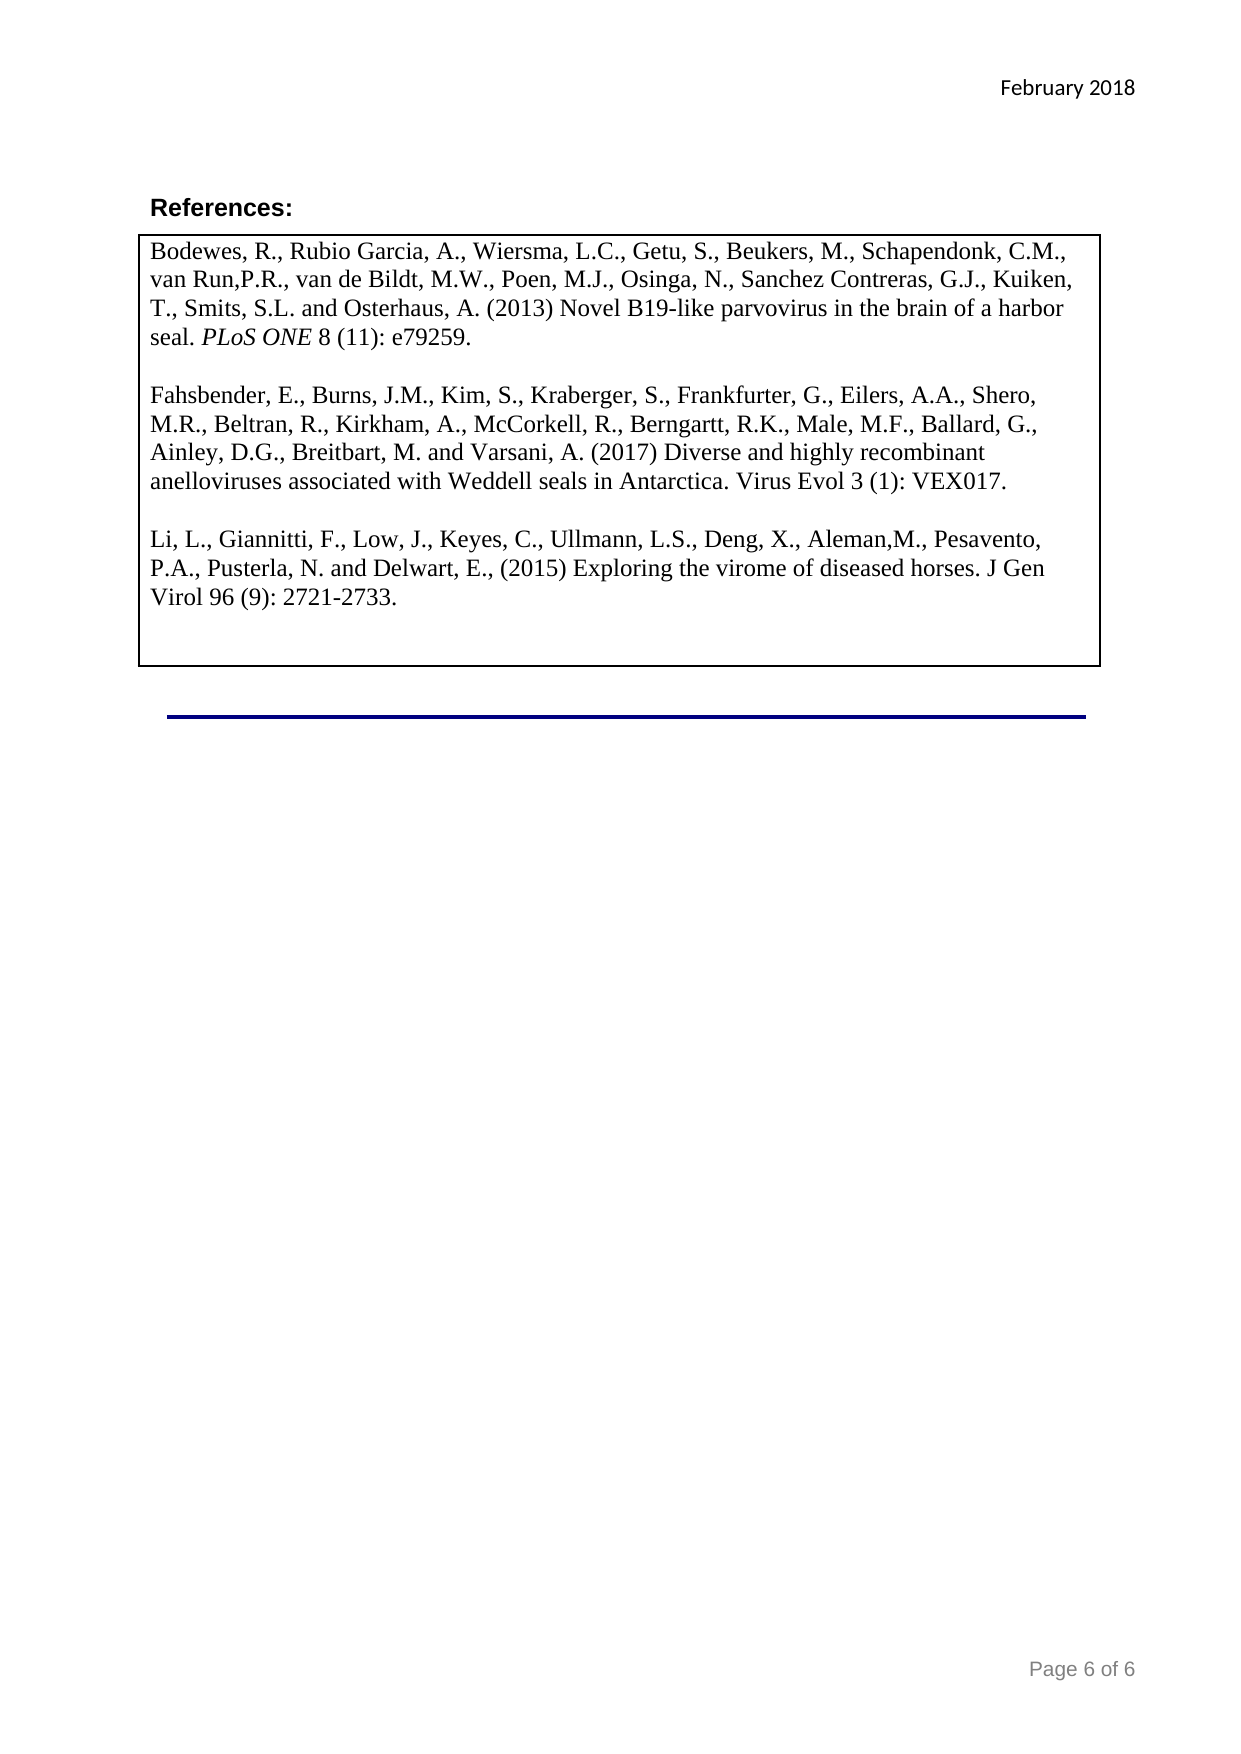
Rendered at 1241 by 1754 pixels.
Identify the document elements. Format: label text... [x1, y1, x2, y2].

table_header References: [139, 193, 1100, 234]
table_cell Bodewes, R., Rubio Garcia, A., Wiersma, L.C., Getu, S., Beukers, M., Schapendonk, C.M., van Run,P.R., van de Bildt, M.W., Poen, M.J., Osinga, N., Sanchez Contreras, G.J., Kuiken, T., Smits, S.L. and Osterhaus, A. (2013) Novel B19-like parvovirus in the brain of a harbor seal. PLoS ONE 8 (11): e79259. Fahsbender, E., Burns, J.M., Kim, S., Kraberger, S., Frankfurter, G., Eilers, A.A., Shero, M.R., Beltran, R., Kirkham, A., McCorkell, R., Berngartt, R.K., Male, M.F., Ballard, G., Ainley, D.G., Breitbart, M. and Varsani, A. (2017) Diverse and highly recombinant anelloviruses associated with Weddell seals in Antarctica. Virus Evol 3 (1): VEX017. Li, L., Giannitti, F., Low, J., Keyes, C., Ullmann, L.S., Deng, X., Aleman,M., Pesavento, P.A., Pusterla, N. and Delwart, E., (2015) Exploring the virome of diseased horses. J Gen Virol 96 (9): 2721-2733. [140, 236, 1099, 665]
